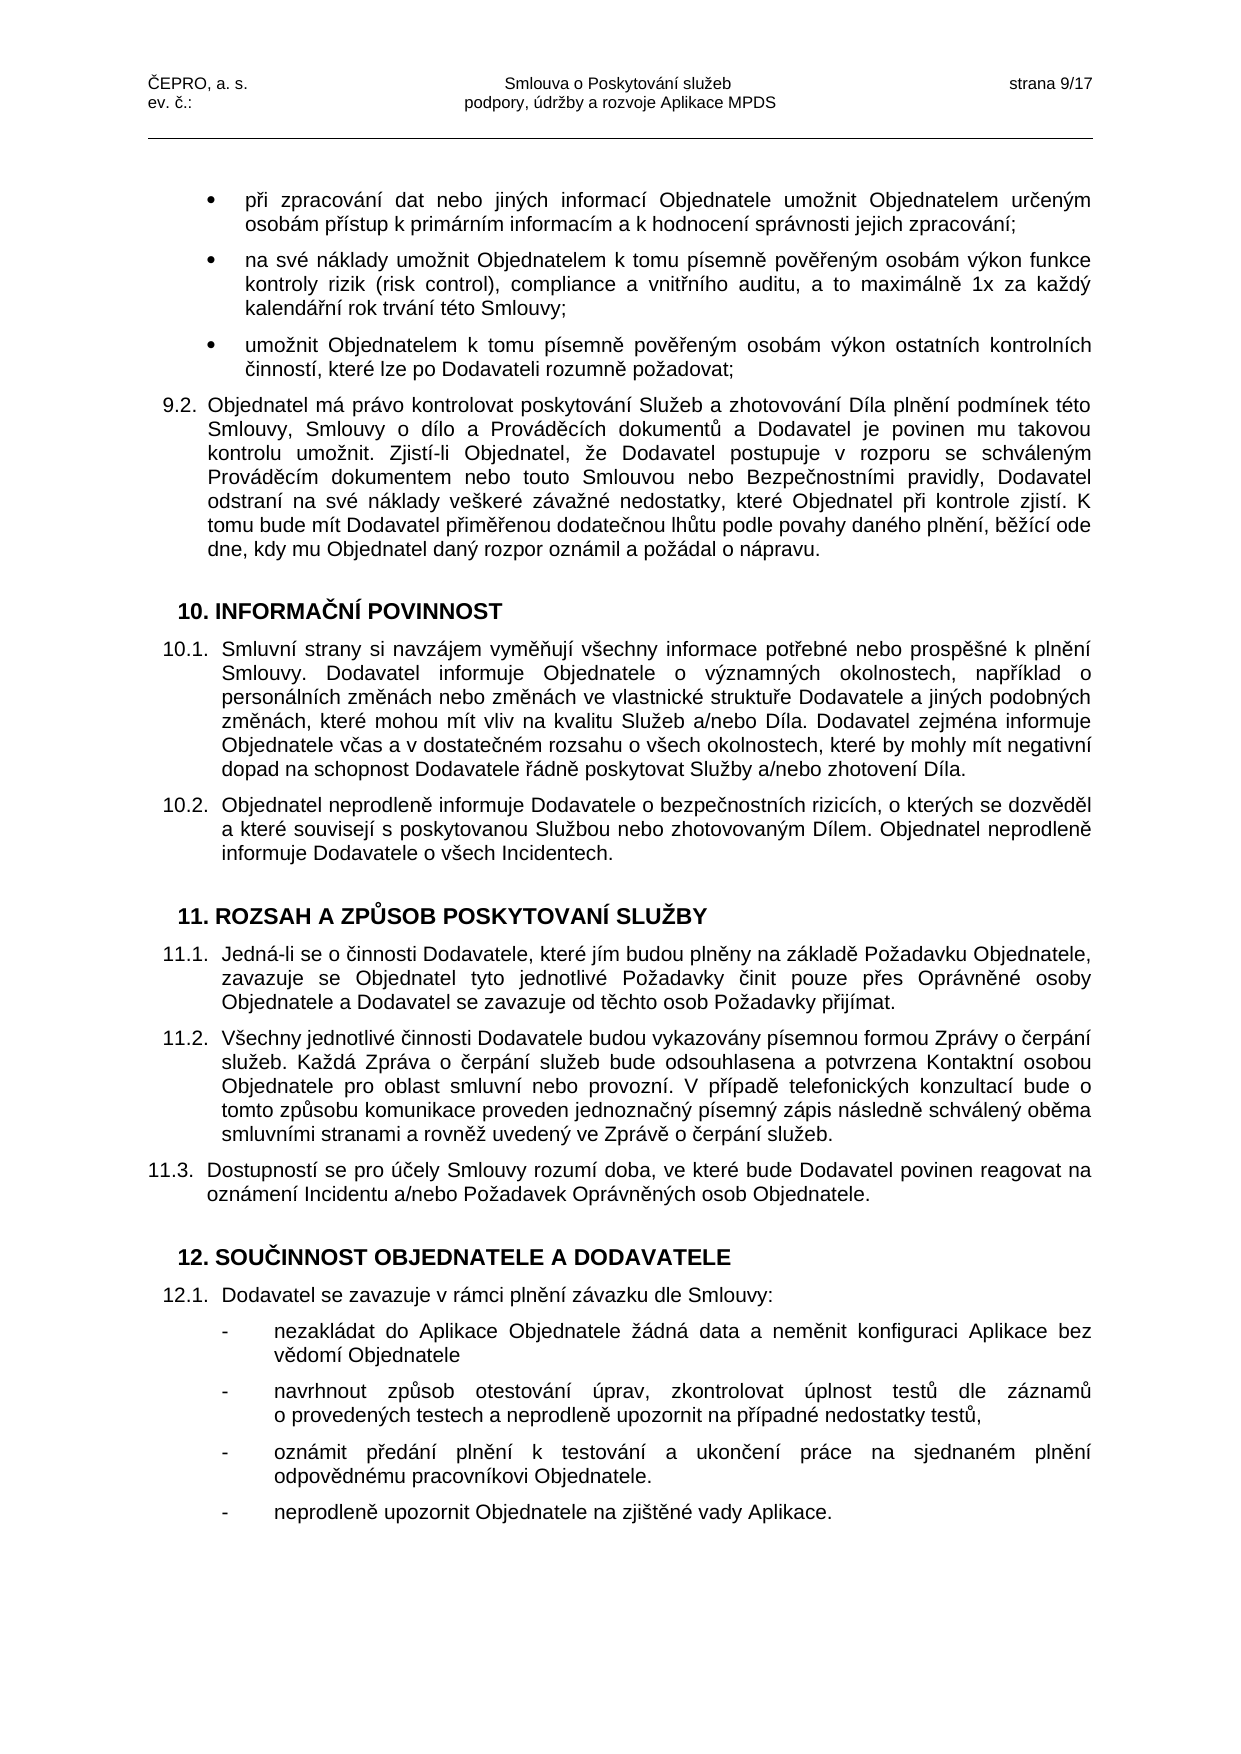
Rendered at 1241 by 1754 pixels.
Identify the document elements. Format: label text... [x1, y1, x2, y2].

text Dostupností se pro účely Smlouvy rozumí doba, ve které bude Dodavatel povinen reagovat na oznámení Incidentu a/nebo Požadavek Oprávněných osob Objednatele. [148, 1158, 1093, 1206]
text navrhnout způsob otestování úprav, zkontrolovat úplnost testů dle záznamů o provedených testech a neprodleně upozornit na případné nedostatky testů, [221, 1379, 1093, 1427]
list při zpracování dat nebo jiných informací Objednatele umožnit Objednatelem určeným osobám přístup k primárním informacím a k hodnocení správnosti jejich zpracování; [207, 187, 1093, 236]
text oznámit předání plnění k testování a ukončení práce na sjednaném plnění odpovědnému pracovníkovi Objednatele. [221, 1440, 1093, 1488]
subtitle SOUČINNOST OBJEDNATELE A DODAVATELE [177, 1244, 1093, 1270]
text Objednatel neprodleně informuje Dodavatele o bezpečnostních rizicích, o kterých se dozvěděl a které souvisejí s poskytovanou Službou nebo zhotovovaným Dílem. Objednatel neprodleně informuje Dodavatele o všech Incidentech. [162, 793, 1093, 865]
text neprodleně upozornit Objednatele na zjištěné vady Aplikace. [221, 1500, 1093, 1524]
text Objednatel má právo kontrolovat poskytování Služeb a zhotovování Díla plnění podmínek této Smlouvy, Smlouvy o dílo a Prováděcích dokumentů a Dodavatel je povinen mu takovou kontrolu umožnit. Zjistí-li Objednatel, že Dodavatel postupuje v rozporu se schváleným Prováděcím dokumentem nebo touto Smlouvou nebo Bezpečnostními pravidly, Dodavatel odstraní na své náklady veškeré závažné nedostatky, které Objednatel při kontrole zjistí. K tomu bude mít Dodavatel přiměřenou dodatečnou lhůtu podle povahy daného plnění, běžící ode dne, kdy mu Objednatel daný rozpor oznámil a požádal o nápravu. [162, 393, 1093, 561]
subtitle ROZSAH A ZPŮSOB POSKYTOVANÍ SLUŽBY [177, 903, 1093, 929]
text Dodavatel se zavazuje v rámci plnění závazku dle Smlouvy: [162, 1282, 1093, 1306]
subtitle Informační povinnost [177, 598, 1093, 624]
list na své náklady umožnit Objednatelem k tomu písemně pověřeným osobám výkon funkce kontroly rizik (risk control), compliance a vnitřního auditu, a to maximálně 1x za každý kalendářní rok trvání této Smlouvy; [207, 248, 1093, 320]
list umožnit Objednatelem k tomu písemně pověřeným osobám výkon ostatních kontrolních činností, které lze po Dodavateli rozumně požadovat; [207, 332, 1093, 381]
text Všechny jednotlivé činnosti Dodavatele budou vykazovány písemnou formou Zprávy o čerpání služeb. Každá Zpráva o čerpání služeb bude odsouhlasena a potvrzena Kontaktní osobou Objednatele pro oblast smluvní nebo provozní. V případě telefonických konzultací bude o tomto způsobu komunikace proveden jednoznačný písemný zápis následně schválený oběma smluvními stranami a rovněž uvedený ve Zprávě o čerpání služeb. [162, 1026, 1093, 1146]
text Smluvní strany si navzájem vyměňují všechny informace potřebné nebo prospěšné k plnění Smlouvy. Dodavatel informuje Objednatele o významných okolnostech, například o personálních změnách nebo změnách ve vlastnické struktuře Dodavatele a jiných podobných změnách, které mohou mít vliv na kvalitu Služeb a/nebo Díla. Dodavatel zejména informuje Objednatele včas a v dostatečném rozsahu o všech okolnostech, které by mohly mít negativní dopad na schopnost Dodavatele řádně poskytovat Služby a/nebo zhotovení Díla. [162, 637, 1093, 781]
text Jedná-li se o činnosti Dodavatele, které jím budou plněny na základě Požadavku Objednatele, zavazuje se Objednatel tyto jednotlivé Požadavky činit pouze přes Oprávněné osoby Objednatele a Dodavatel se zavazuje od těchto osob Požadavky přijímat. [162, 942, 1093, 1013]
text nezakládat do Aplikace Objednatele žádná data a neměnit konfiguraci Aplikace bez vědomí Objednatele [221, 1319, 1093, 1367]
